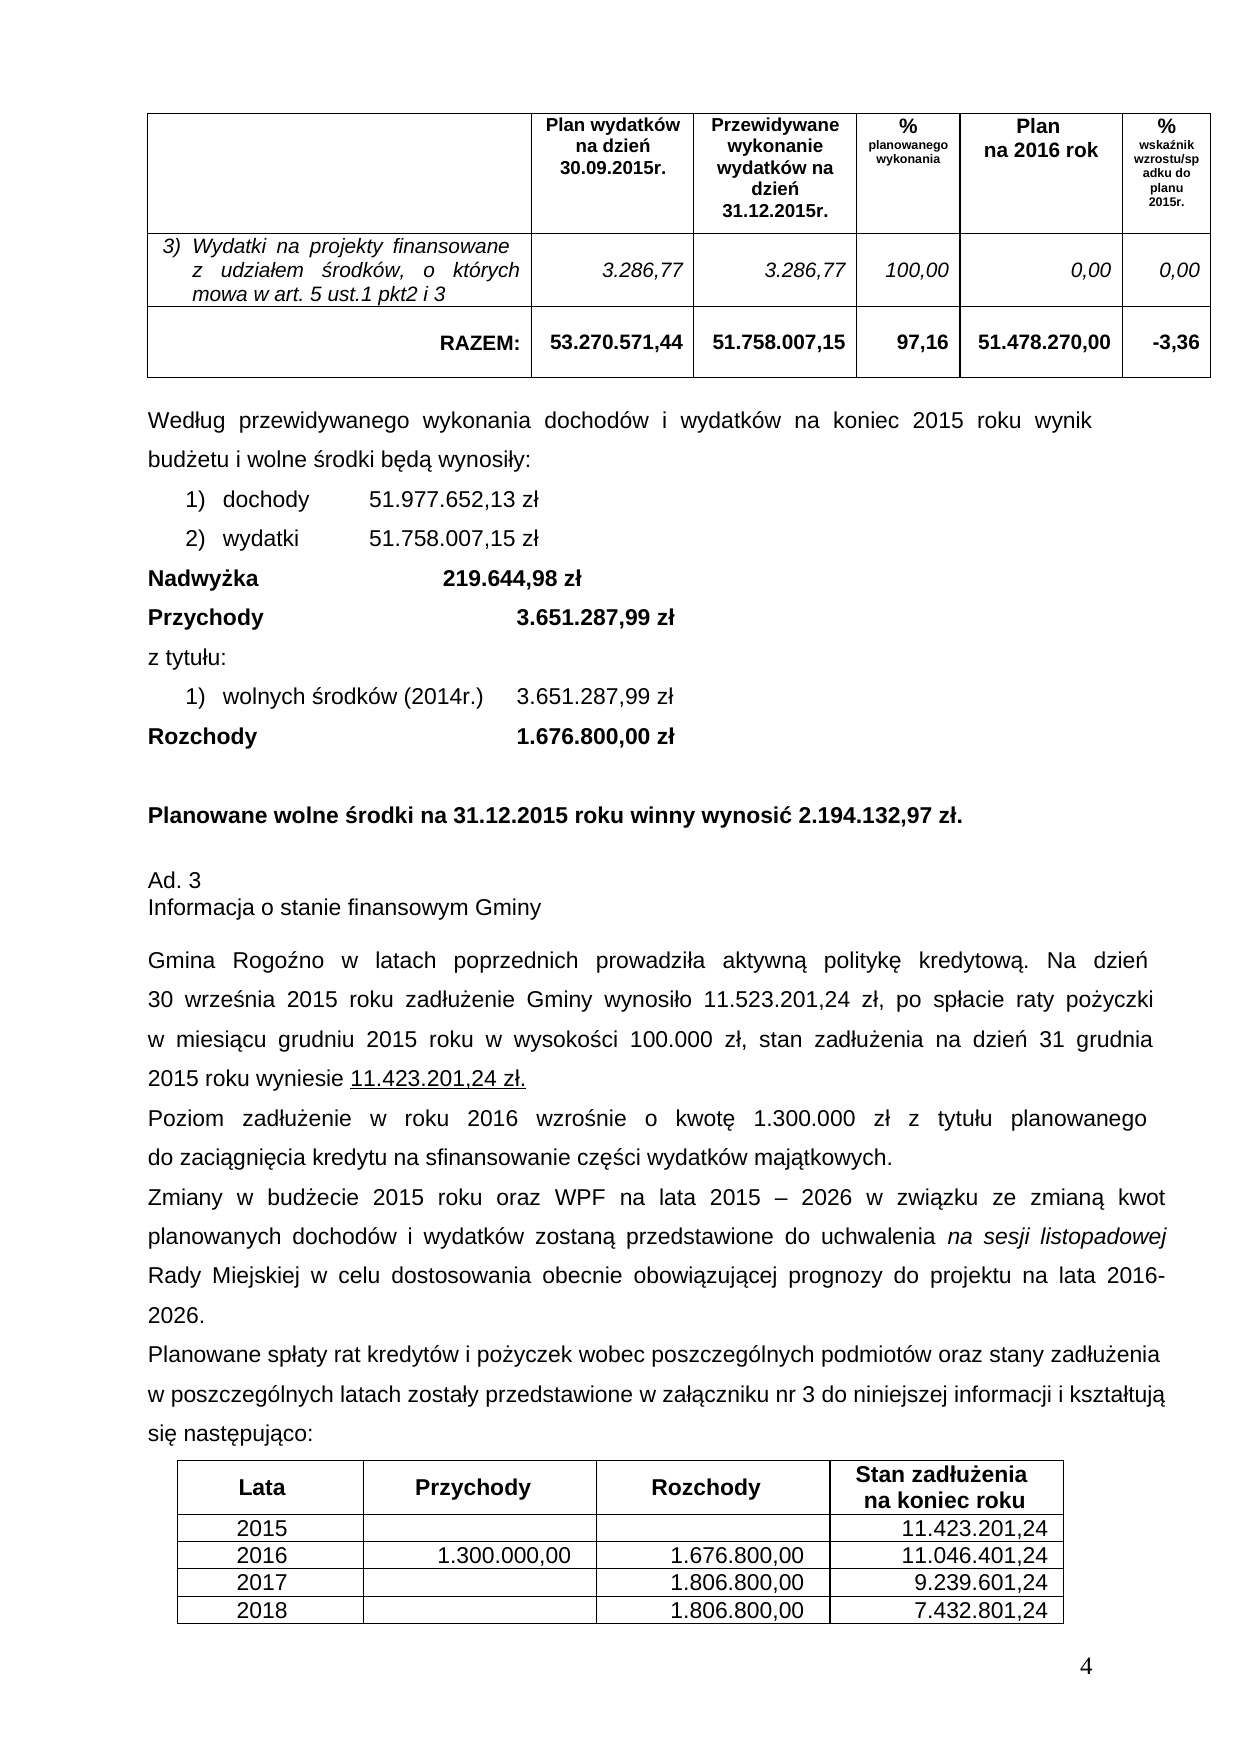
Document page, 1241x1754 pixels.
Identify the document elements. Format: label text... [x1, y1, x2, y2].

table_header [148, 114, 531, 233]
table_cell 0,00 [1123, 234, 1210, 306]
table_cell 2018 [178, 1597, 363, 1623]
table_cell 2016 [178, 1542, 363, 1568]
table_cell 11.423.201,24 [831, 1515, 1063, 1541]
table_header Stan zadłużenia na koniec roku [831, 1461, 1063, 1513]
list wolnych środków (2014r.) 3.651.287,99 zł [185, 683, 1092, 709]
text Nadwyżka 219.644,98 zł [148, 565, 1092, 591]
list wydatki 51.758.007,15 zł [185, 525, 1092, 552]
table_cell 97,16 [857, 307, 959, 377]
table_cell 3.286,77 [694, 234, 856, 306]
table_header Przychody [364, 1461, 596, 1513]
table_cell [364, 1597, 596, 1623]
table_cell 51.478.270,00 [961, 307, 1122, 377]
table_cell 51.758.007,15 [694, 307, 856, 377]
text z tytułu: [148, 644, 1092, 670]
table_cell -3,36 [1123, 307, 1210, 377]
text Gmina Rogoźno w latach poprzednich prowadziła aktywną politykę kredytową. Na dzień 30 września 2015 roku zadłużenie Gminy wynosiło 11.523.201,24 zł, po spłacie raty pożyczki w miesiącu grudniu 2015 roku w wysokości 100.000 zł, stan zadłużenia na dzień 31 grudnia 2015 roku wyniesie 11.423.201,24 zł. [148, 947, 1167, 1091]
text Zmiany w budżecie 2015 roku oraz WPF na lata 2015 – 2026 w związku ze zmianą kwot planowanych dochodów i wydatków zostaną przedstawione do uchwalenia na sesji listopadowej Rady Miejskiej w celu dostosowania obecnie obowiązującej prognozy do projektu na lata 2016-2026. [148, 1183, 1167, 1328]
table_header Lata [178, 1461, 363, 1513]
text Planowane wolne środki na 31.12.2015 roku winny wynosić 2.194.132,97 zł. [148, 802, 1092, 828]
text Ad. 3 [148, 867, 1092, 894]
text Informacja o stanie finansowym Gminy [148, 894, 1092, 920]
text Przychody 3.651.287,99 zł [148, 604, 1092, 631]
table_header Przewidywane wykonanie wydatków na dzień 31.12.2015r. [694, 114, 856, 233]
table_cell 2017 [178, 1569, 363, 1596]
table_header Rozchody [597, 1461, 829, 1513]
table_cell 1.676.800,00 [597, 1542, 829, 1568]
list dochody 51.977.652,13 zł [185, 486, 1092, 512]
table_header % planowanego wykonania [857, 114, 959, 233]
table_cell 9.239.601,24 [831, 1569, 1063, 1596]
table_cell [364, 1569, 596, 1596]
table_cell 0,00 [961, 234, 1122, 306]
text Według przewidywanego wykonania dochodów i wydatków na koniec 2015 roku wynik budżetu i wolne środki będą wynosiły: [148, 407, 1092, 473]
table_cell 3.286,77 [532, 234, 693, 306]
table_cell 1.806.800,00 [597, 1569, 829, 1596]
text Poziom zadłużenie w roku 2016 wzrośnie o kwotę 1.300.000 zł z tytułu planowanego do zaciągnięcia kredytu na sfinansowanie części wydatków majątkowych. [148, 1104, 1167, 1170]
table_cell 100,00 [857, 234, 959, 306]
table_cell 11.046.401,24 [831, 1542, 1063, 1568]
table_cell 7.432.801,24 [831, 1597, 1063, 1623]
table_cell Wydatki na projekty finansowane z udziałem środków, o których mowa w art. 5 ust.1 pkt2 i 3 [148, 234, 531, 306]
table_cell RAZEM: [148, 307, 531, 377]
table_cell 1.300.000,00 [364, 1542, 596, 1568]
table_header Plan wydatków na dzień 30.09.2015r. [532, 114, 693, 233]
text Rozchody 1.676.800,00 zł [148, 723, 1092, 749]
table_cell [364, 1515, 596, 1541]
table_cell 2015 [178, 1515, 363, 1541]
text Planowane spłaty rat kredytów i pożyczek wobec poszczególnych podmiotów oraz stany zadłużenia w poszczególnych latach zostały przedstawione w załączniku nr 3 do niniejszej informacji i kształtują się następująco: [148, 1341, 1167, 1447]
table_header Plan na 2016 rok [961, 114, 1122, 233]
table_cell 53.270.571,44 [532, 307, 693, 377]
table_cell [597, 1515, 829, 1541]
table_header % wskaźnik wzrostu/spadku do planu 2015r. [1123, 114, 1210, 233]
table_cell 1.806.800,00 [597, 1597, 829, 1623]
